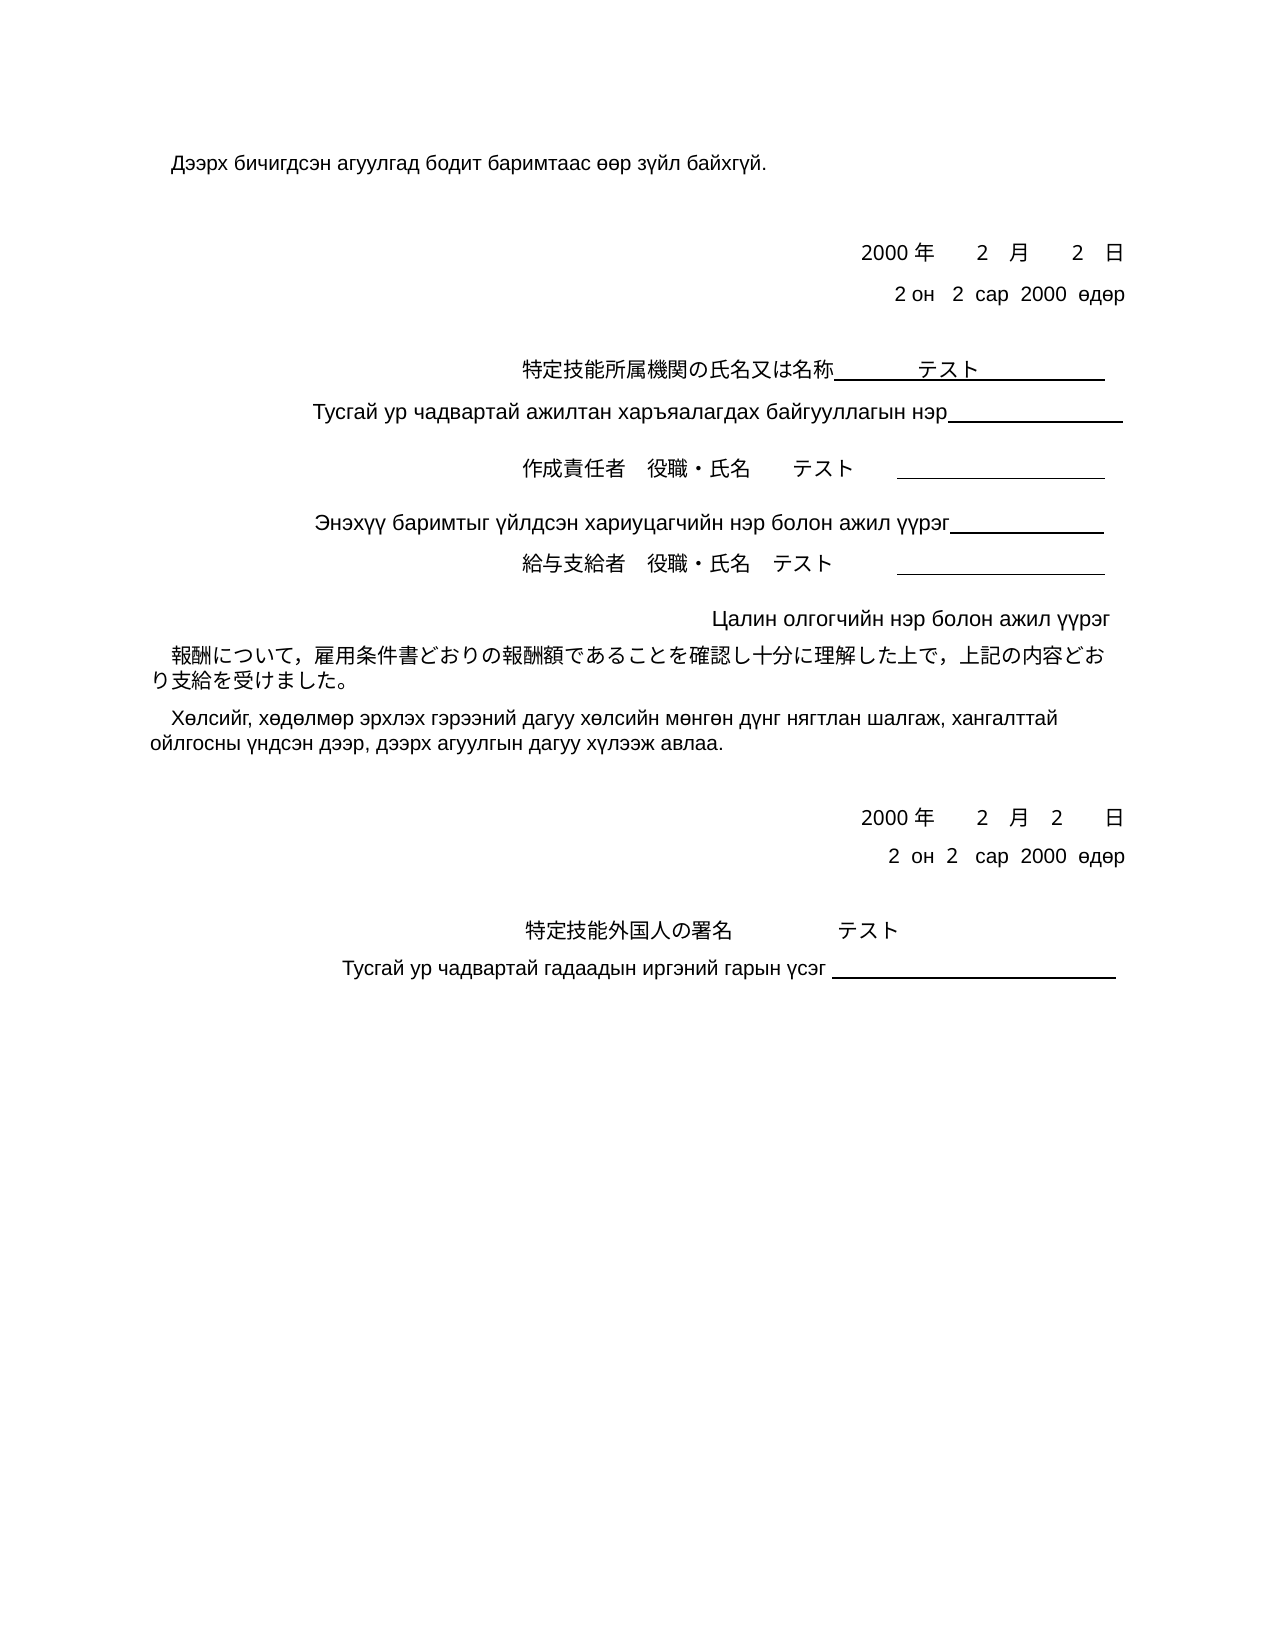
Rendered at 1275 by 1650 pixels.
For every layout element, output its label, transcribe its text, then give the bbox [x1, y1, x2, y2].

text Тусгай ур чадвартай гадаадын иргэний гарын үсэг [150, 956, 1125, 981]
text 特定技能外国人の署名 テスト [150, 918, 1125, 943]
text 2 он 2 сар 2000 өдөр [150, 281, 1125, 305]
text 作成責任者 役職・氏名 テスト [522, 452, 1125, 482]
text 特定技能所属機関の氏名又は名称 テスト [522, 353, 1125, 383]
text Цалин олгогчийн нэр болон ажил үүрэг [314, 605, 1111, 631]
text 給与支給者 役職・氏名 テスト [522, 548, 1125, 578]
text Тусгай ур чадвартай ажилтан харъяалагдах байгууллагын нэр [312, 398, 1125, 424]
text 報酬について，雇用条件書どおりの報酬額であることを確認し十分に理解した上で，上記の内容どおり支給を受けました。 [150, 643, 1125, 693]
text 2000 年 2 月 2 日 [150, 806, 1125, 831]
text Энэхүү баримтыг үйлдсэн хариуцагчийн нэр болон ажил үүрэг [314, 510, 1125, 535]
text 2 он 2 сар 2000 өдөр [150, 843, 1125, 868]
text 2000 年 2 月 2 日 [150, 236, 1125, 266]
text Дээрх бичигдсэн агуулгад бодит баримтаас өөр зүйл байхгүй. [150, 150, 1125, 175]
text Хөлсийг, хөдөлмөр эрхлэх гэрээний дагуу хөлсийн мөнгөн дүнг нягтлан шалгаж, хангалттай ойлгосны үндсэн дээр, дээрх агуулгын дагуу хүлээж авлаа. [150, 706, 1125, 756]
